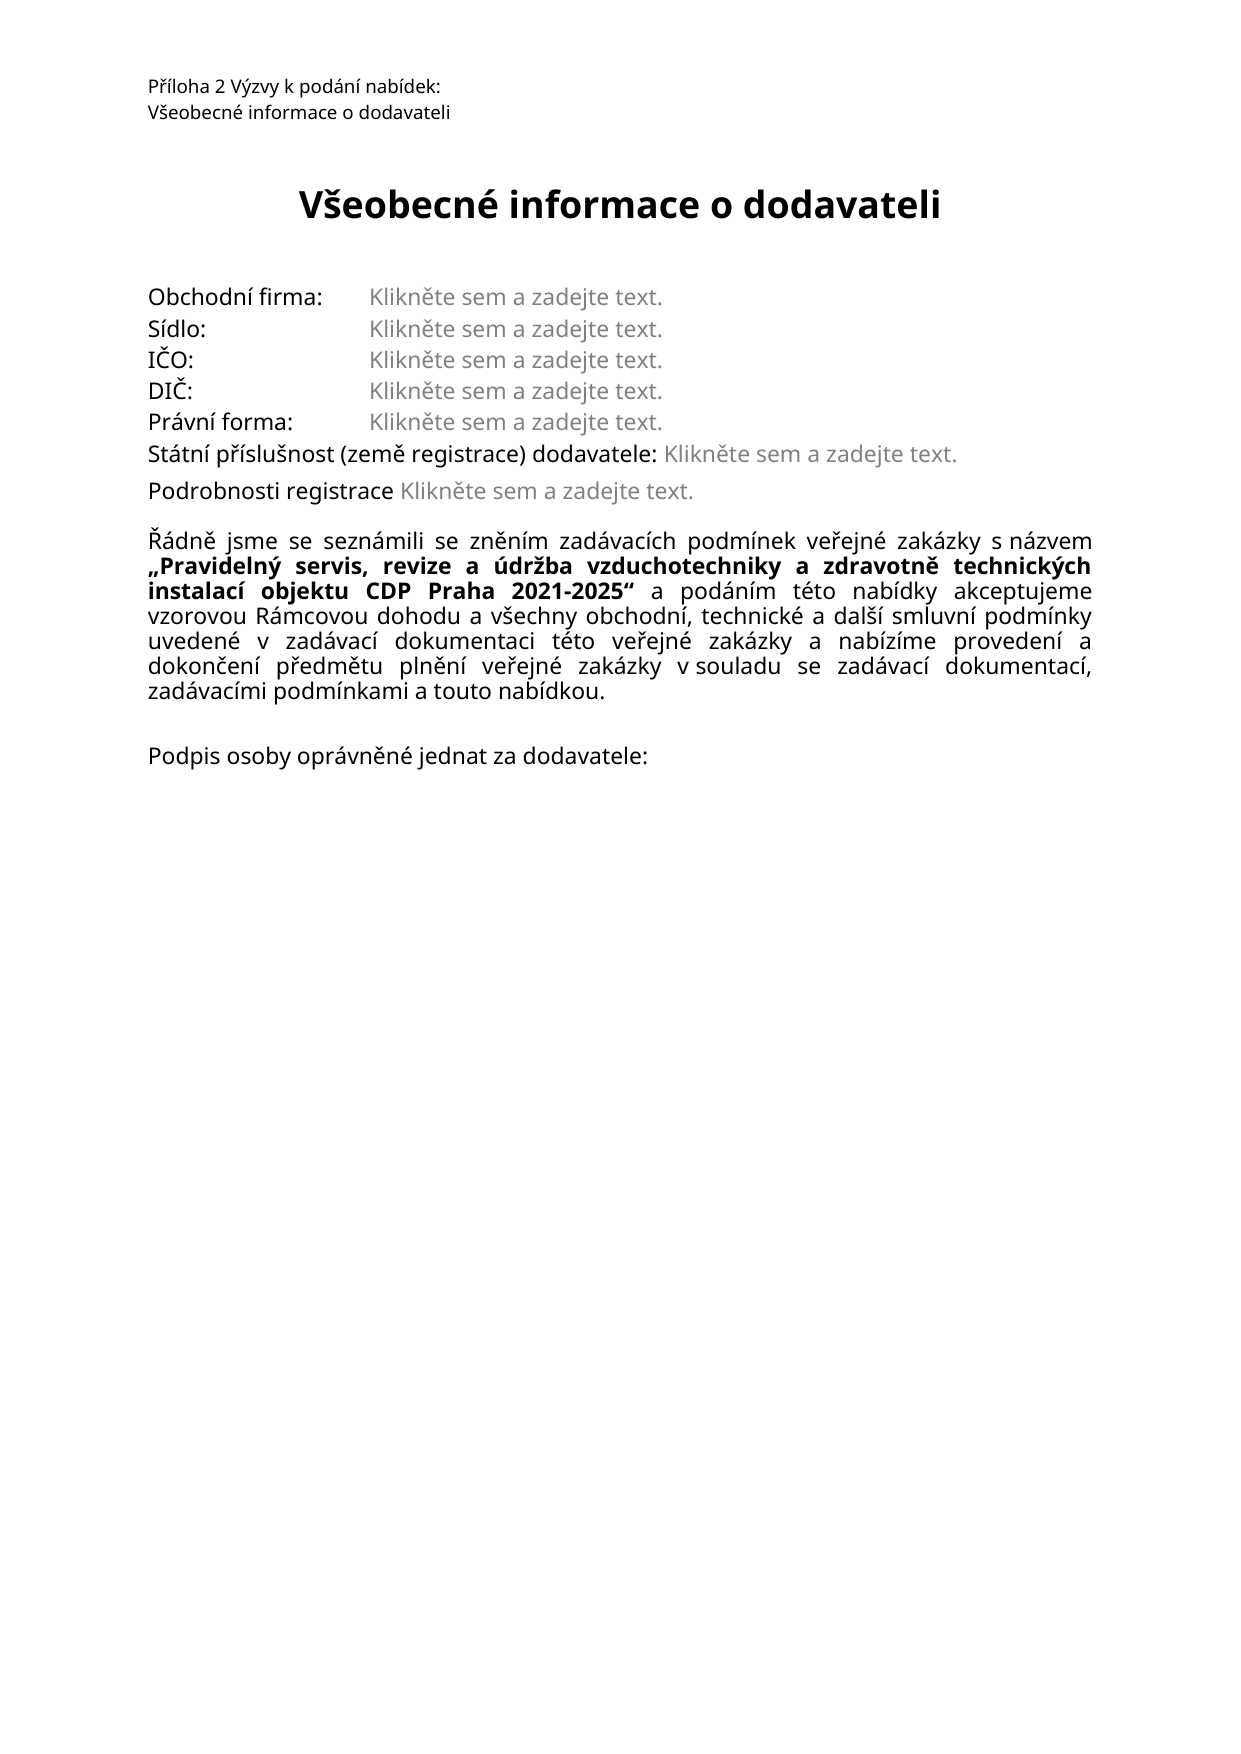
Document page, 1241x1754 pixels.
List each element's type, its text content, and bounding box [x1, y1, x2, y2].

text Státní příslušnost (země registrace) dodavatele: [148, 442, 1093, 467]
text Obchodní firma: [148, 286, 1093, 311]
text Řádně jsme se seznámili se zněním zadávacích podmínek veřejné zakázky s názvem „Pravidelný servis, revize a údržba vzduchotechniky a zdravotně technických instalací objektu CDP Praha 2021-2025“ a podáním této nabídky akceptujeme vzorovou Rámcovou dohodu a všechny obchodní, technické a další smluvní podmínky uvedené v zadávací dokumentaci této veřejné zakázky a nabízíme provedení a dokončení předmětu plnění veřejné zakázky v souladu se zadávací dokumentací, zadávacími podmínkami a touto nabídkou. [148, 529, 1093, 704]
text Sídlo: [148, 317, 1093, 342]
title Všeobecné informace o dodavateli [148, 178, 1093, 229]
text Podpis osoby oprávněné jednat za dodavatele: [148, 739, 1093, 771]
text Právní forma: [148, 411, 1093, 436]
text Podrobnosti registrace [148, 479, 1093, 504]
text DIČ: [148, 379, 1093, 404]
text IČO: [148, 348, 1093, 373]
